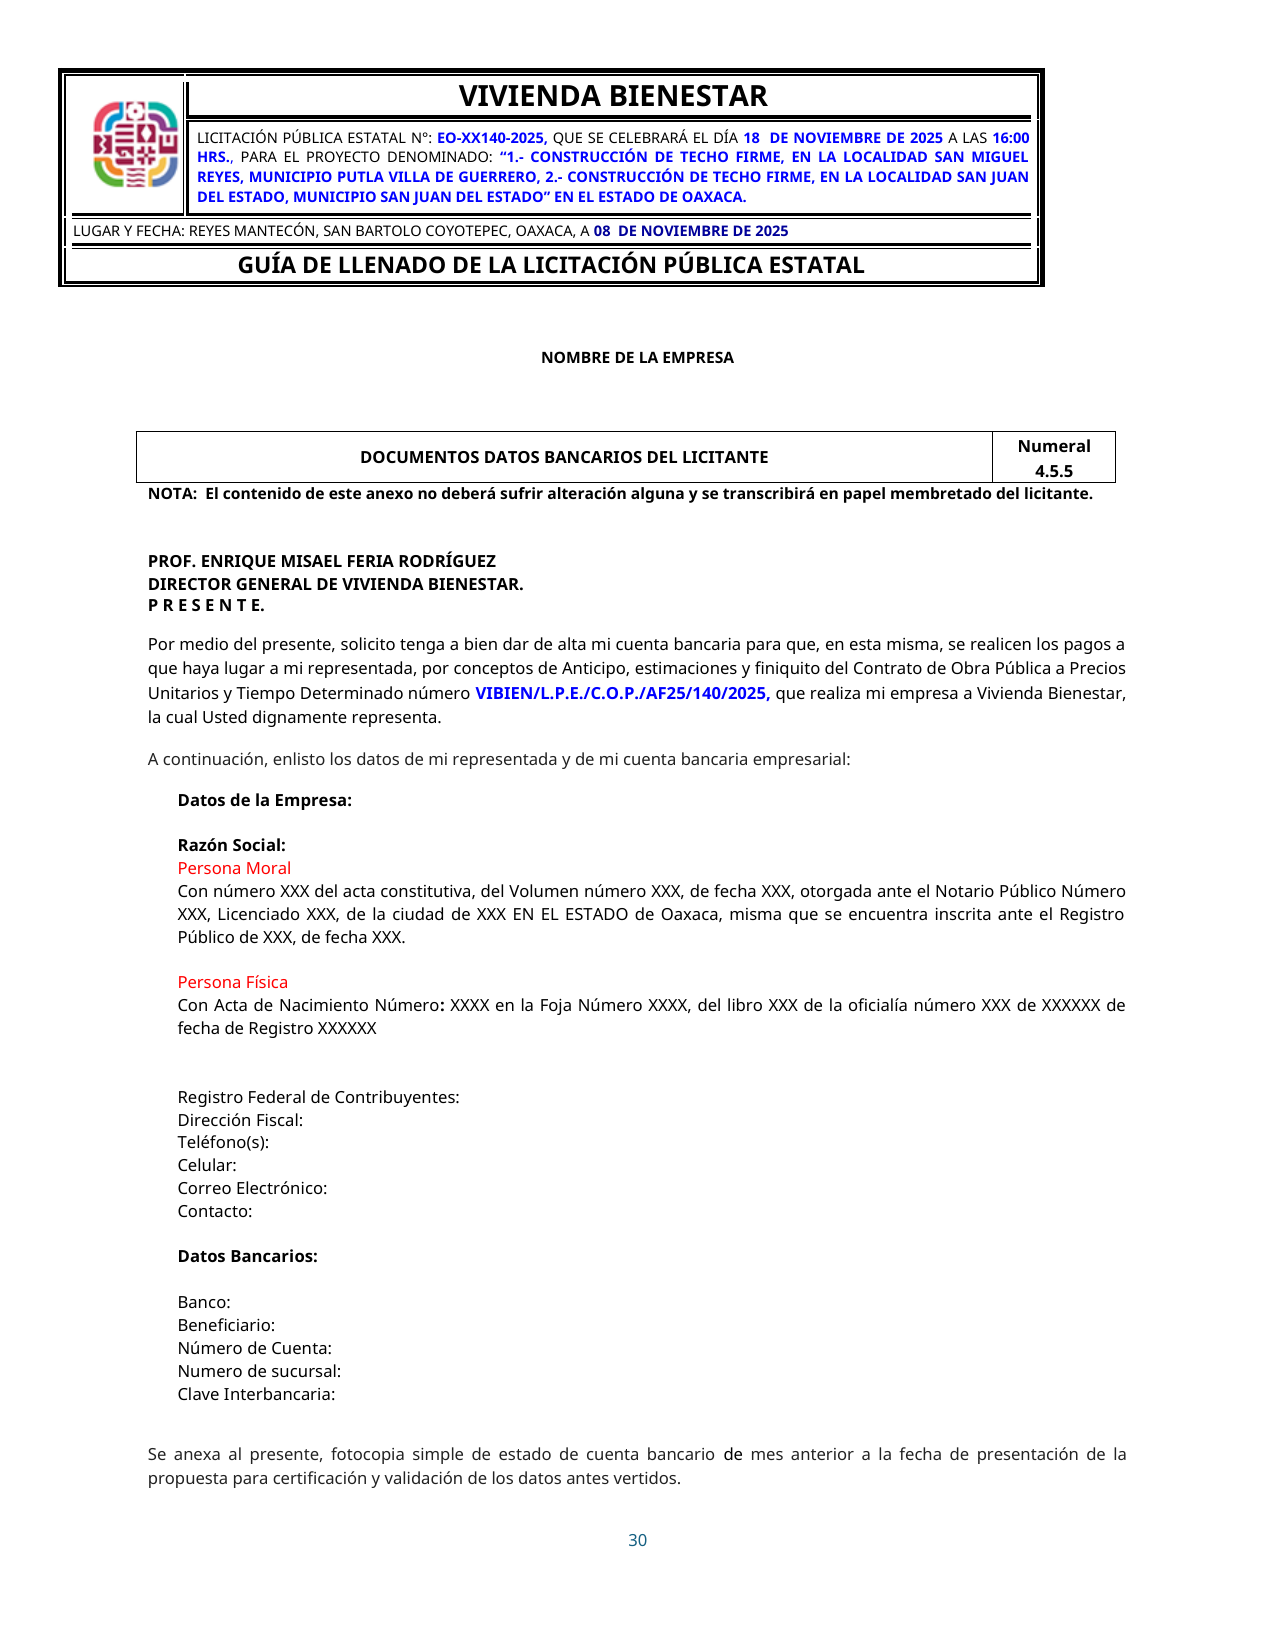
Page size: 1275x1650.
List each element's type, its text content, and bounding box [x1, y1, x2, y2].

text Datos de la Empresa: [177, 788, 389, 811]
text Numero de sucursal: [177, 1359, 1107, 1382]
text Persona Física [177, 971, 1127, 994]
text Clave Interbancaria: [177, 1382, 1122, 1405]
text NOMBRE DE LA EMPRESA [148, 346, 1127, 368]
text Correo Electrónico: [177, 1177, 1122, 1199]
text DIRECTOR GENERAL DE VIVIENDA BIENESTAR. [148, 572, 1127, 595]
text Contacto: [177, 1199, 1122, 1222]
text Persona Moral [177, 857, 1127, 880]
text Con Acta de Nacimiento Número: XXXX en la Foja Número XXXX, del libro XXX de la oficialía número XXX de XXXXXX de fecha de Registro XXXXXX [177, 994, 1127, 1039]
text Con número XXX del acta constitutiva, del Volumen número XXX, de fecha XXX, otorgada ante el Notario Público Número XXX, Licenciado XXX, de la ciudad de XXX EN EL ESTADO de Oaxaca, misma que se encuentra inscrita ante el Registro Público de XXX, de fecha XXX. [177, 880, 1127, 948]
text Número de Cuenta: [177, 1336, 1107, 1359]
text Registro Federal de Contribuyentes: [177, 1085, 1122, 1108]
text Teléfono(s): [177, 1131, 1127, 1154]
text Razón Social: [177, 834, 389, 857]
text Por medio del presente, solicito tenga a bien dar de alta mi cuenta bancaria para que, en esta misma, se realicen los pagos a que haya lugar a mi representada, por conceptos de Anticipo, estimaciones y finiquito del Contrato de Obra Pública a Precios Unitarios y Tiempo Determinado número VIBIEN/L.P.E./C.O.P./AF25/140/2025, que realiza mi empresa a Vivienda Bienestar, la cual Usted dignamente representa. [148, 632, 1127, 729]
text Celular: [177, 1154, 1127, 1177]
text Banco: [177, 1291, 1122, 1313]
text Dirección Fiscal: [177, 1108, 1122, 1131]
picture [82, 93, 183, 193]
text Datos Bancarios: [177, 1245, 1127, 1268]
text Se anexa al presente, fotocopia simple de estado de cuenta bancario de mes anterior a la fecha de presentación de la propuesta para certificación y validación de los datos antes vertidos. [148, 1442, 1127, 1489]
text P R E S E N T E. [148, 595, 1127, 616]
table_header DOCUMENTOS DATOS BANCARIOS DEL LICITANTE [137, 432, 992, 482]
picture [184, 93, 189, 193]
text Beneficiario: [177, 1313, 1122, 1336]
text A continuación, enlisto los datos de mi representada y de mi cuenta bancaria empresarial: [148, 747, 965, 770]
text PROF. ENRIQUE MISAEL FERIA RODRÍGUEZ [148, 549, 1127, 572]
table_header Numeral 4.5.5 [993, 432, 1115, 482]
text NOTA: El contenido de este anexo no deberá sufrir alteración alguna y se transcribirá en papel membretado del licitante. [148, 410, 1127, 504]
